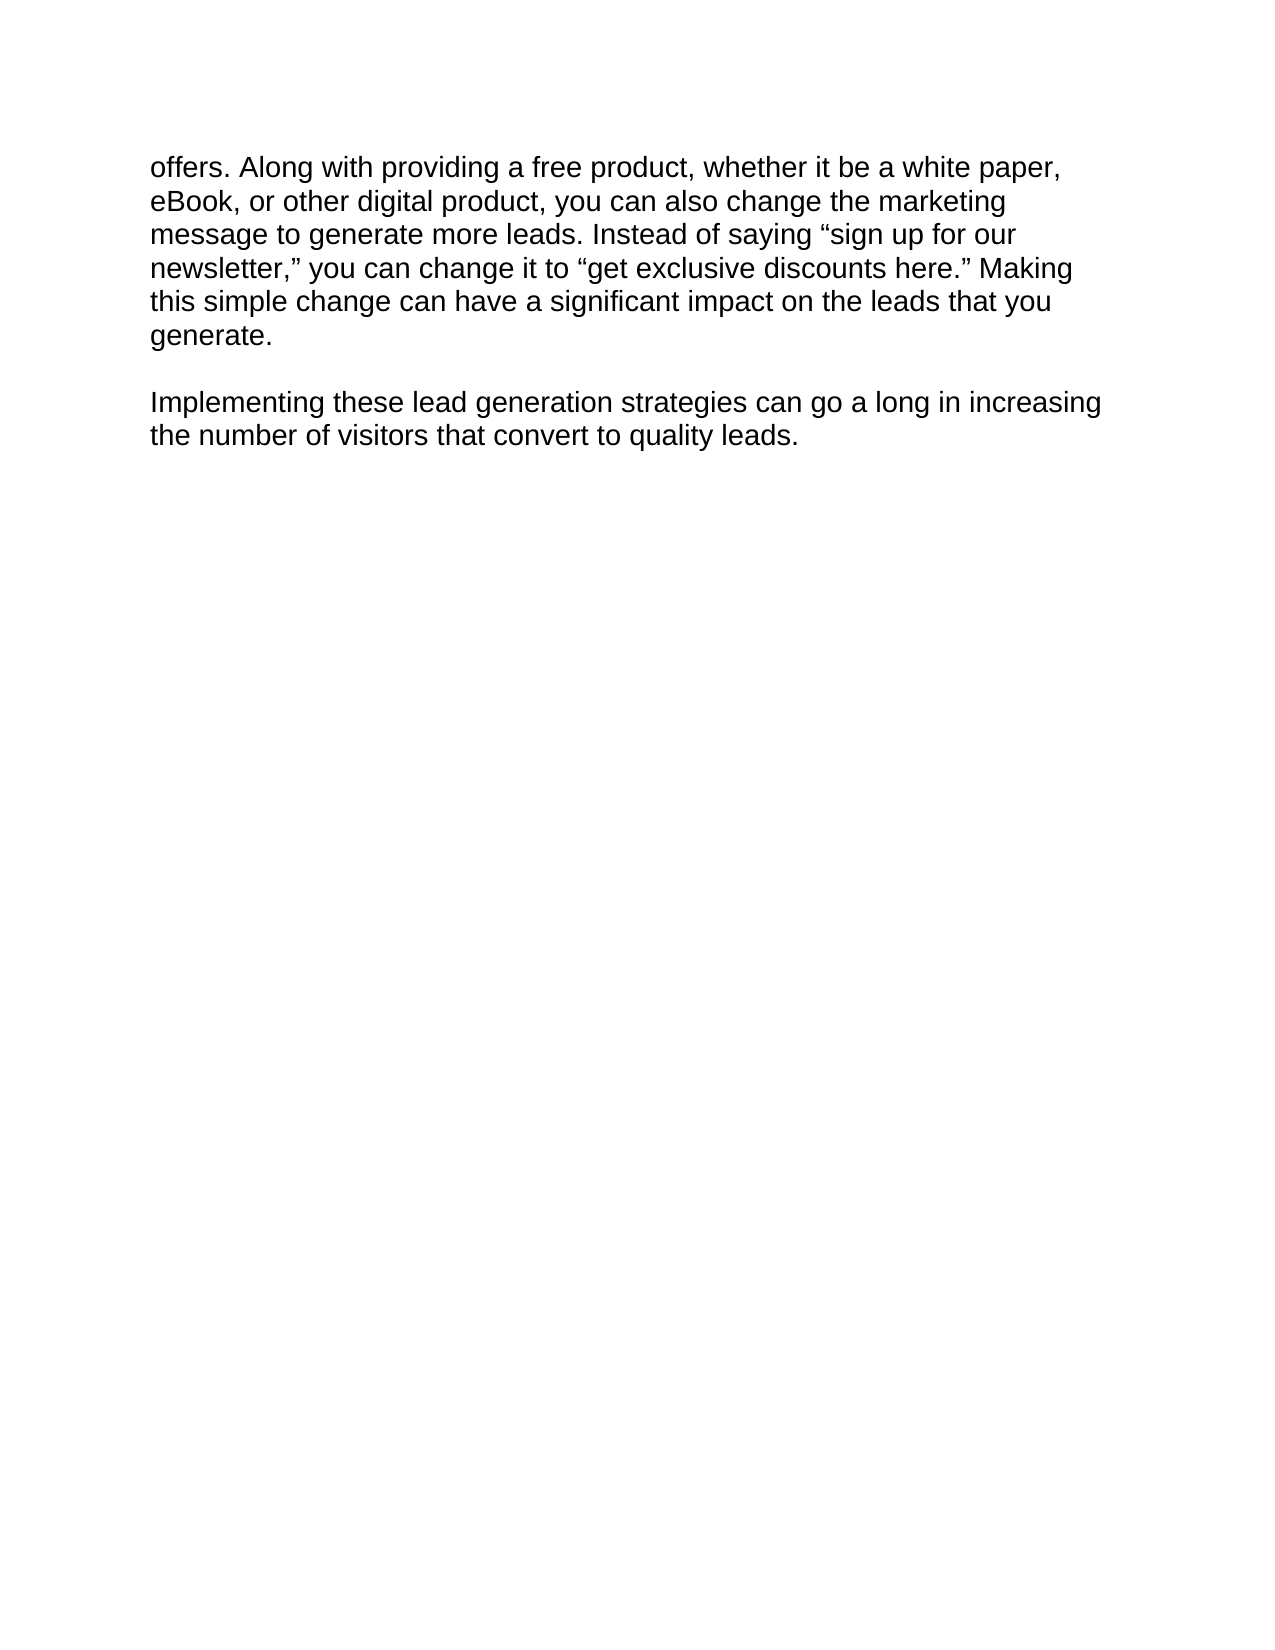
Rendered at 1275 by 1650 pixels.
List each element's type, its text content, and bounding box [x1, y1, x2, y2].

text Implementing these lead generation strategies can go a long in increasing the number of visitors that convert to quality leads. [150, 385, 1125, 452]
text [150, 150, 1125, 351]
